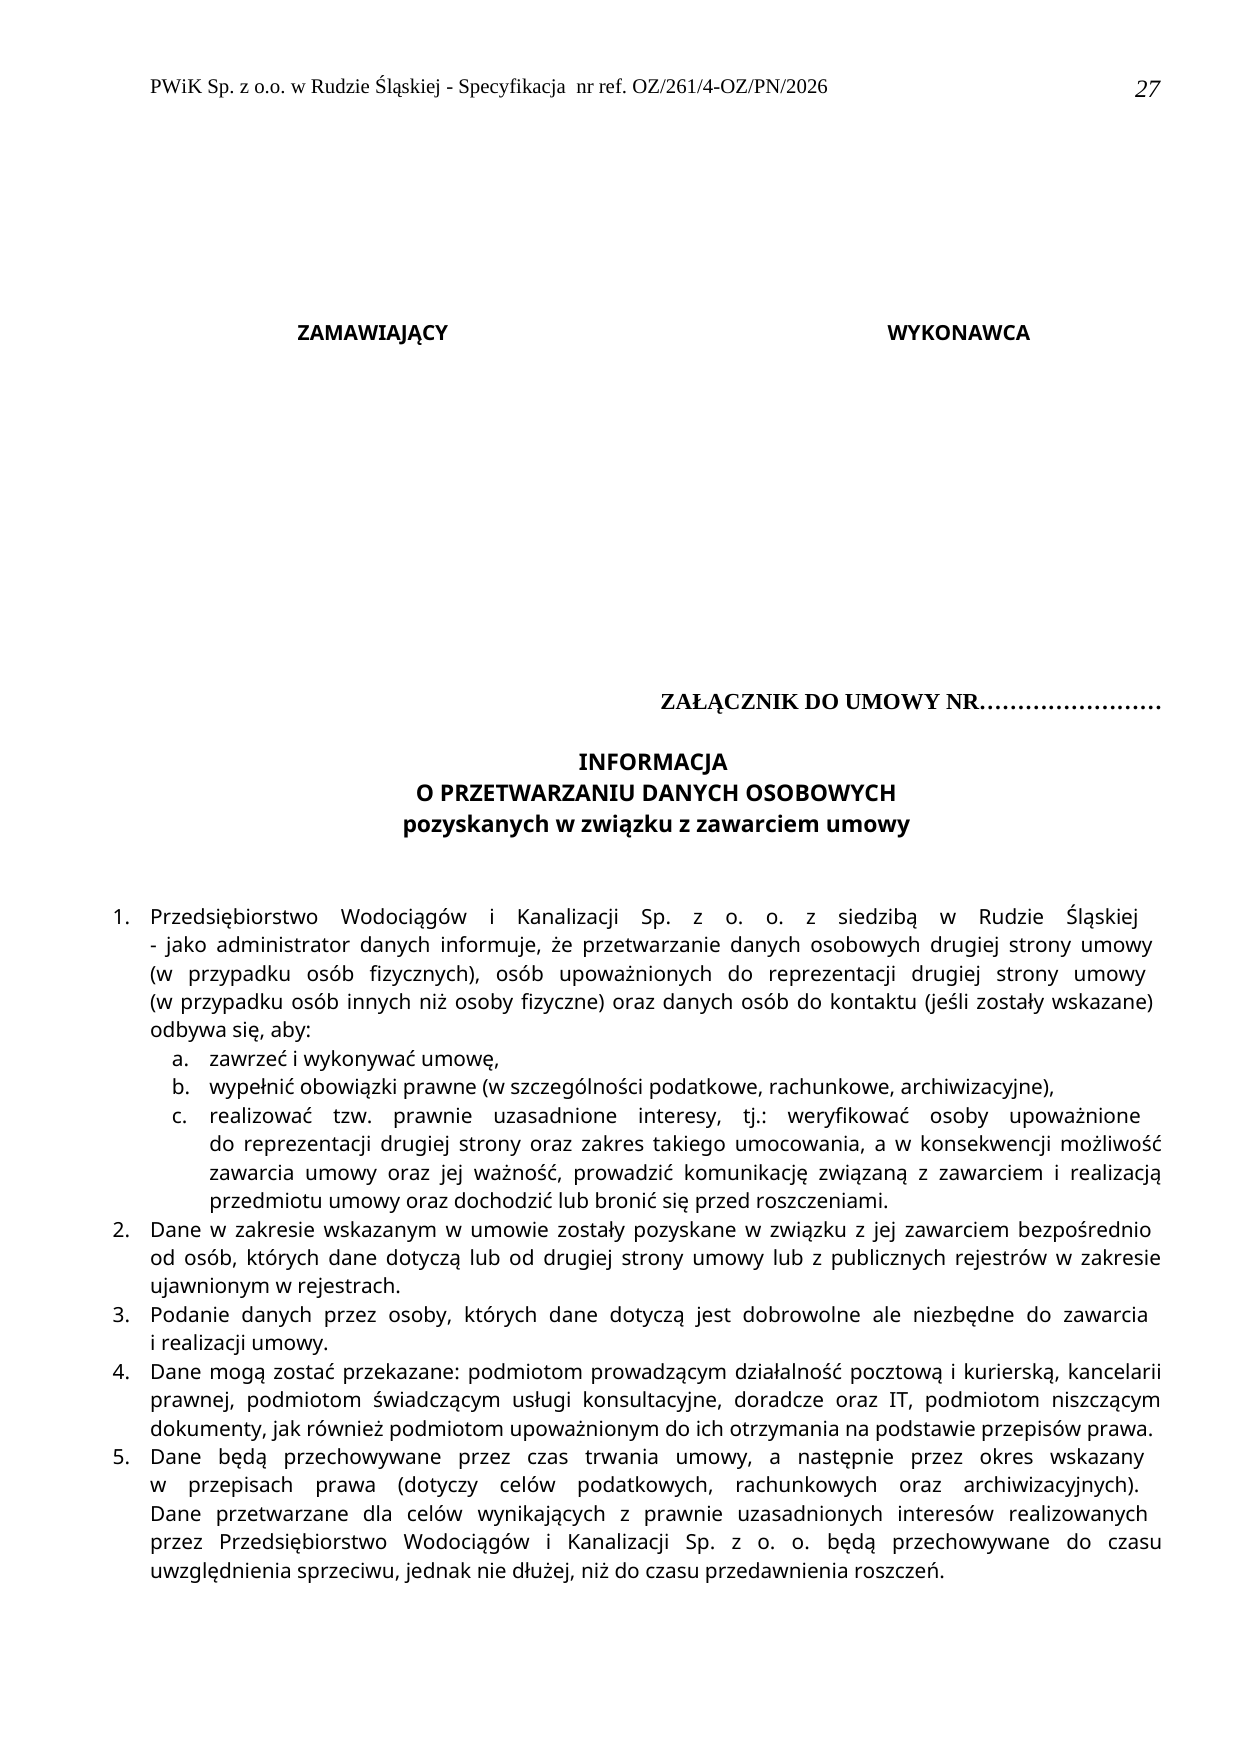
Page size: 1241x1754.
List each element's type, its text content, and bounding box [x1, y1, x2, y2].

list Dane mogą zostać przekazane: podmiotom prowadzącym działalność pocztową i kurierską, kancelarii prawnej, podmiotom świadczącym usługi konsultacyjne, doradcze oraz IT, podmiotom niszczącym dokumenty, jak również podmiotom upoważnionym do ich otrzymania na podstawie przepisów prawa. [112, 1357, 1162, 1442]
list Dane w zakresie wskazanym w umowie zostały pozyskane w związku z jej zawarciem bezpośrednio od osób, których dane dotyczą lub od drugiej strony umowy lub z publicznych rejestrów w zakresie ujawnionym w rejestrach. [112, 1215, 1162, 1300]
list realizować tzw. prawnie uzasadnione interesy, tj.: weryfikować osoby upoważnione do reprezentacji drugiej strony oraz zakres takiego umocowania, a w konsekwencji możliwość zawarcia umowy oraz jej ważność, prowadzić komunikację związaną z zawarciem i realizacją przedmiotu umowy oraz dochodzić lub bronić się przed roszczeniami. [172, 1101, 1162, 1215]
text INFORMACJA O PRZETWARZANIU DANYCH OSOBOWYCH [150, 746, 1162, 808]
list zawrzeć i wykonywać umowę, [172, 1044, 1162, 1072]
subtitle ZAŁĄCZNIK DO UMOWY NR…………………… [150, 688, 1162, 714]
list Podanie danych przez osoby, których dane dotyczą jest dobrowolne ale niezbędne do zawarcia i realizacji umowy. [112, 1300, 1162, 1357]
list wypełnić obowiązki prawne (w szczególności podatkowe, rachunkowe, archiwizacyjne), [172, 1072, 1162, 1101]
text ZAMAWIAJĄCY WYKONAWCA [224, 318, 1162, 347]
list Przedsiębiorstwo Wodociągów i Kanalizacji Sp. z o. o. z siedzibą w Rudzie Śląskiej - jako administrator danych informuje, że przetwarzanie danych osobowych drugiej strony umowy (w przypadku osób fizycznych), osób upoważnionych do reprezentacji drugiej strony umowy (w przypadku osób innych niż osoby fizyczne) oraz danych osób do kontaktu (jeśli zostały wskazane) odbywa się, aby: [112, 902, 1162, 1044]
list Dane będą przechowywane przez czas trwania umowy, a następnie przez okres wskazany w przepisach prawa (dotyczy celów podatkowych, rachunkowych oraz archiwizacyjnych). Dane przetwarzane dla celów wynikających z prawnie uzasadnionych interesów realizowanych przez Przedsiębiorstwo Wodociągów i Kanalizacji Sp. z o. o. będą przechowywane do czasu uwzględnienia sprzeciwu, jednak nie dłużej, niż do czasu przedawnienia roszczeń. [112, 1442, 1162, 1584]
text pozyskanych w związku z zawarciem umowy [150, 808, 1162, 839]
